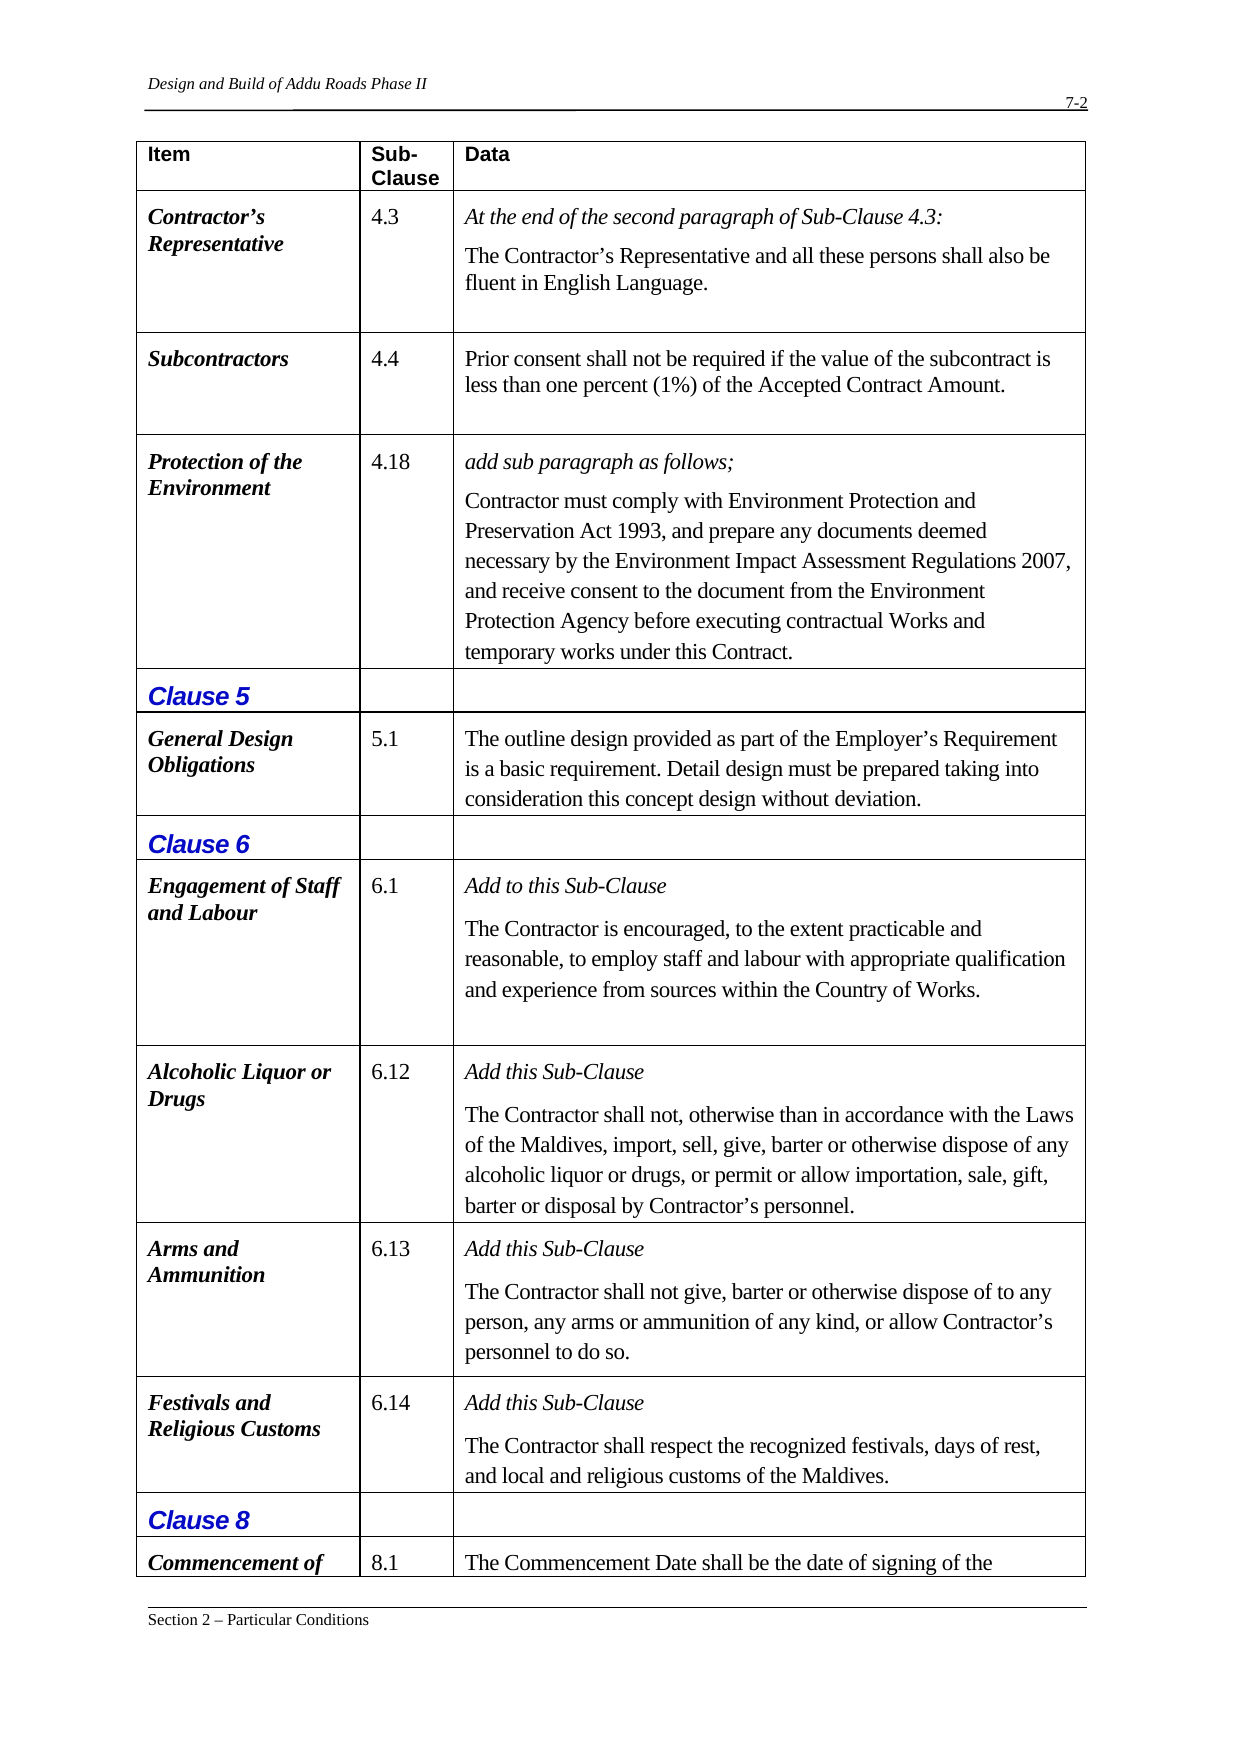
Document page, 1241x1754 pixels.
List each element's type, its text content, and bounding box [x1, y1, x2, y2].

table_cell [454, 669, 1085, 711]
table_cell [454, 1493, 1085, 1536]
table_header Item [137, 142, 359, 190]
table_cell [454, 816, 1085, 859]
table_cell 6.13 [361, 1223, 453, 1376]
table_header Data [454, 142, 1085, 190]
table_cell Protection of the Environment [137, 435, 359, 668]
table_cell Alcoholic Liquor or Drugs [137, 1046, 359, 1222]
table_cell General Design Obligations [137, 713, 359, 815]
table_cell add sub paragraph as follows; Contractor must comply with Environment Protection and Preservation Act 1993, and prepare any documents deemed necessary by the Environment Impact Assessment Regulations 2007, and receive consent to the document from the Environment Protection Agency before executing contractual Works and temporary works under this Contract. [454, 435, 1085, 668]
table_cell Clause 6 [137, 816, 359, 859]
table_cell [361, 816, 453, 859]
table_cell Festivals and Religious Customs [137, 1377, 359, 1492]
table_cell 8.1 [361, 1537, 453, 1576]
table_cell Add this Sub-Clause The Contractor shall not, otherwise than in accordance with the Laws of the Maldives, import, sell, give, barter or otherwise dispose of any alcoholic liquor or drugs, or permit or allow importation, sale, gift, barter or disposal by Contractor’s personnel. [454, 1046, 1085, 1222]
table_cell [361, 669, 453, 711]
table_header Sub-Clause [361, 142, 453, 190]
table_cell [454, 1537, 1085, 1576]
table_cell At the end of the second paragraph of Sub-Clause 4.3: The Contractor’s Representative and all these persons shall also be fluent in English Language. [454, 191, 1085, 332]
table_cell Commencement of Work [137, 1537, 359, 1576]
table_cell Clause 8 [137, 1493, 359, 1536]
table_cell 4.3 [361, 191, 453, 332]
table_cell 6.14 [361, 1377, 453, 1492]
table_cell Clause 5 [137, 669, 359, 711]
table_cell Subcontractors [137, 333, 359, 434]
table_cell 6.12 [361, 1046, 453, 1222]
table_cell 4.18 [361, 435, 453, 668]
table_cell [361, 1493, 453, 1536]
table_cell Add to this Sub-Clause The Contractor is encouraged, to the extent practicable and reasonable, to employ staff and labour with appropriate qualification and experience from sources within the Country of Works. [454, 860, 1085, 1045]
table_cell Add this Sub-Clause The Contractor shall not give, barter or otherwise dispose of to any person, any arms or ammunition of any kind, or allow Contractor’s personnel to do so. [454, 1223, 1085, 1376]
table_cell Add this Sub-Clause The Contractor shall respect the recognized festivals, days of rest, and local and religious customs of the Maldives. [454, 1377, 1085, 1492]
table_cell Engagement of Staff and Labour [137, 860, 359, 1045]
table_cell 4.4 [361, 333, 453, 434]
table_cell Arms and Ammunition [137, 1223, 359, 1376]
table_cell 5.1 [361, 713, 453, 815]
table_cell Contractor’s Representative [137, 191, 359, 332]
table_cell The outline design provided as part of the Employer’s Requirement is a basic requirement. Detail design must be prepared taking into consideration this concept design without deviation. [454, 713, 1085, 815]
table_cell Prior consent shall not be required if the value of the subcontract is less than one percent (1%) of the Accepted Contract Amount. [454, 333, 1085, 434]
table_cell 6.1 [361, 860, 453, 1045]
